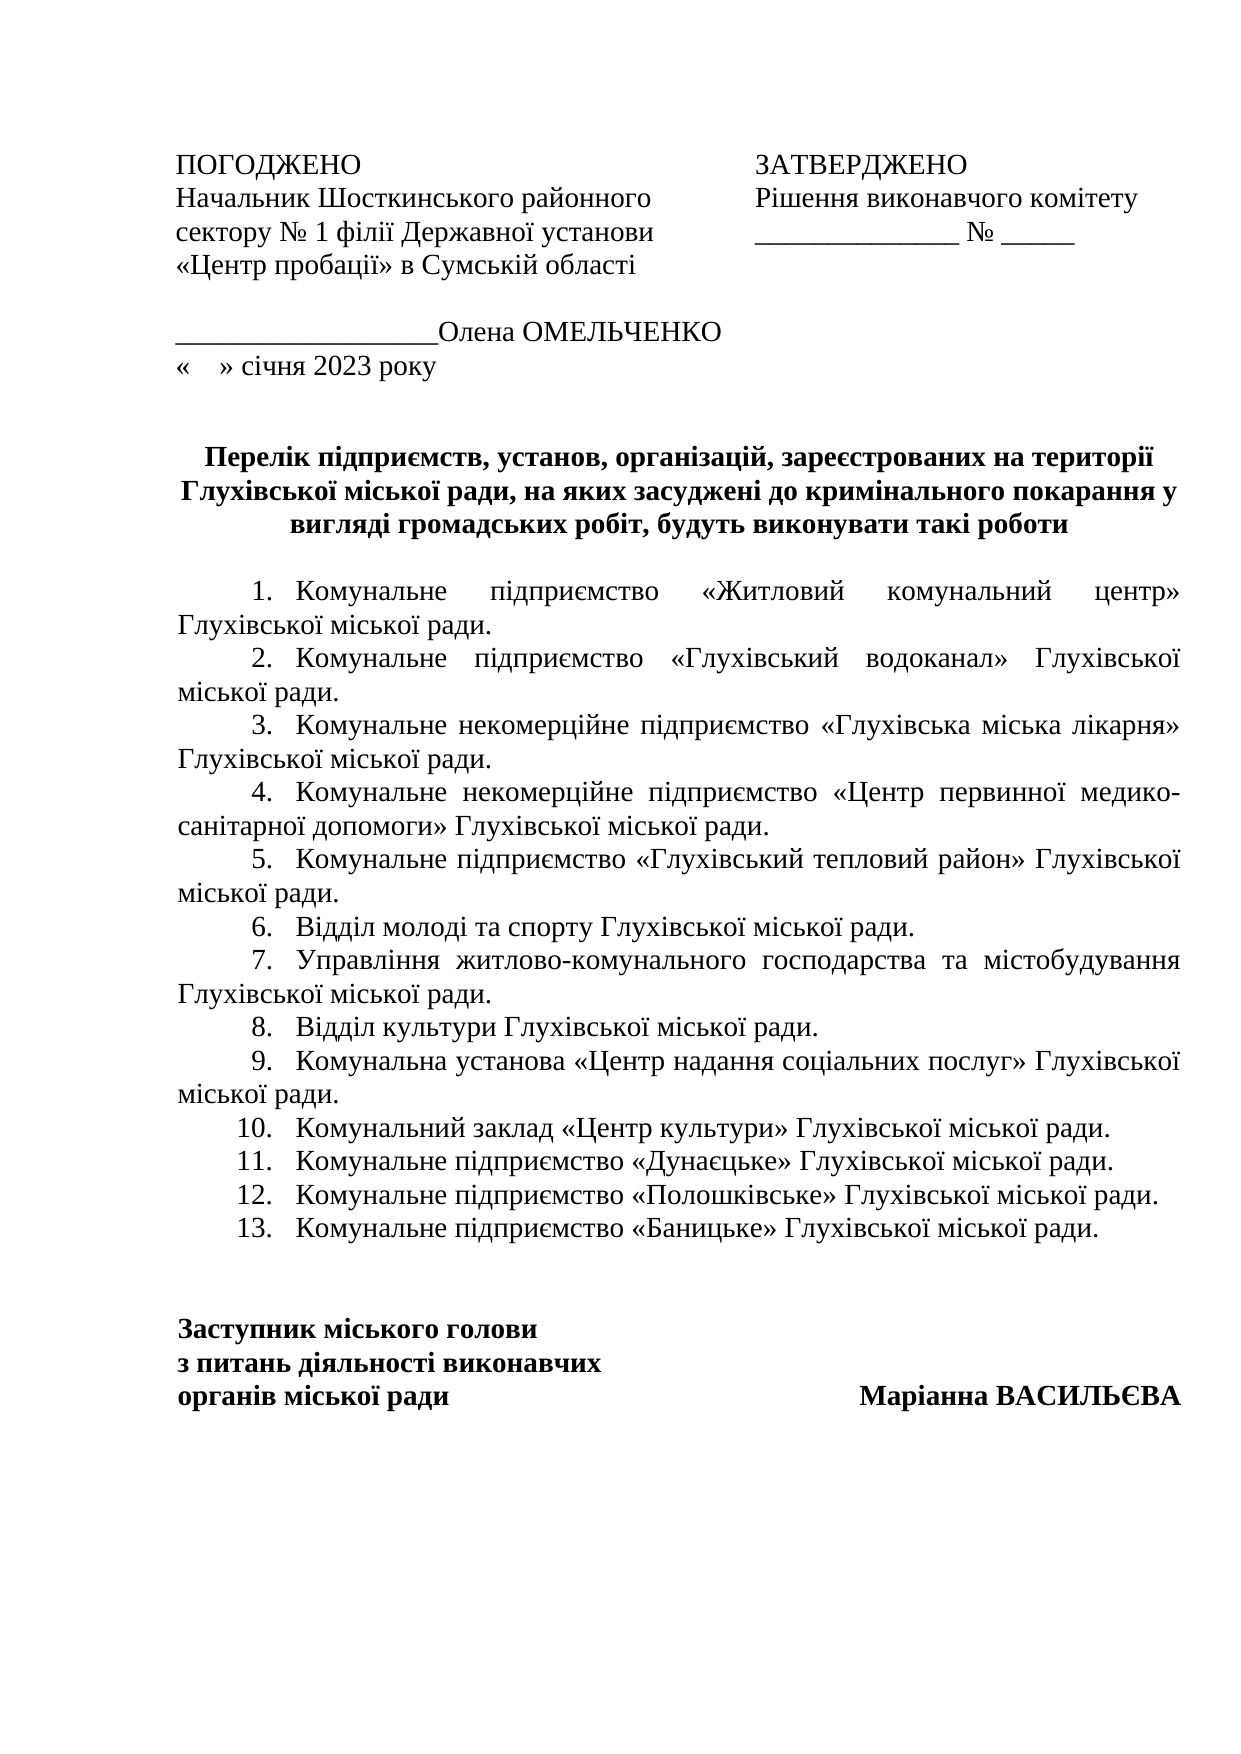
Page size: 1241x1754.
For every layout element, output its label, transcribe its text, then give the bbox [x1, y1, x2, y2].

text Перелік підприємств, установ, організацій, зареєстрованих на території Глухівської міської ради, на яких засуджені до кримінального покарання у вигляді громадських робіт, будуть виконувати такі роботи [177, 439, 1181, 540]
text органів міської ради Маріанна ВАСИЛЬЄВА [177, 1378, 1181, 1412]
list Комунальне некомерційне підприємство «Центр первинної медико-санітарної допомоги» Глухівської міської ради. [177, 774, 1181, 842]
list Комунальне підприємство «Глухівський водоканал» Глухівської міської ради. [177, 640, 1181, 707]
list Комунальне підприємство «Житловий комунальний центр» Глухівської міської ради. [177, 573, 1181, 640]
list Комунальне некомерційне підприємство «Глухівська міська лікарня» Глухівської міської ради. [177, 707, 1181, 774]
list Управління житлово-комунального господарства та містобудування Глухівської міської ради. [177, 942, 1181, 1009]
text з питань діяльності виконавчих [177, 1345, 1181, 1378]
list Комунальне підприємство «Дунаєцьке» Глухівської міської ради. [236, 1143, 1181, 1177]
list Комунальне підприємство «Глухівський тепловий район» Глухівської міської ради. [177, 842, 1181, 909]
text Заступник міського голови [177, 1311, 1181, 1345]
list Відділ молоді та спорту Глухівської міської ради. [177, 909, 1181, 942]
list Комунальний заклад «Центр культури» Глухівської міської ради. [236, 1110, 1181, 1143]
list Комунальна установа «Центр надання соціальних послуг» Глухівської міської ради. [177, 1043, 1181, 1110]
list Комунальне підприємство «Полошківське» Глухівської міської ради. [236, 1177, 1181, 1211]
list Комунальне підприємство «Баницьке» Глухівської міської ради. [236, 1211, 1181, 1244]
table_header ЗАТВЕРДЖЕНО Рішення виконавчого комітету ______________ № _____ [744, 147, 1181, 382]
table_header ПОГОДЖЕНО Начальник Шосткинського районного сектору № 1 філії Державної установи «Центр пробації» в Сумській області __________________Олена ОМЕЛЬЧЕНКО « » січня 2023 року [177, 147, 743, 382]
list Відділ культури Глухівської міської ради. [177, 1009, 1181, 1043]
